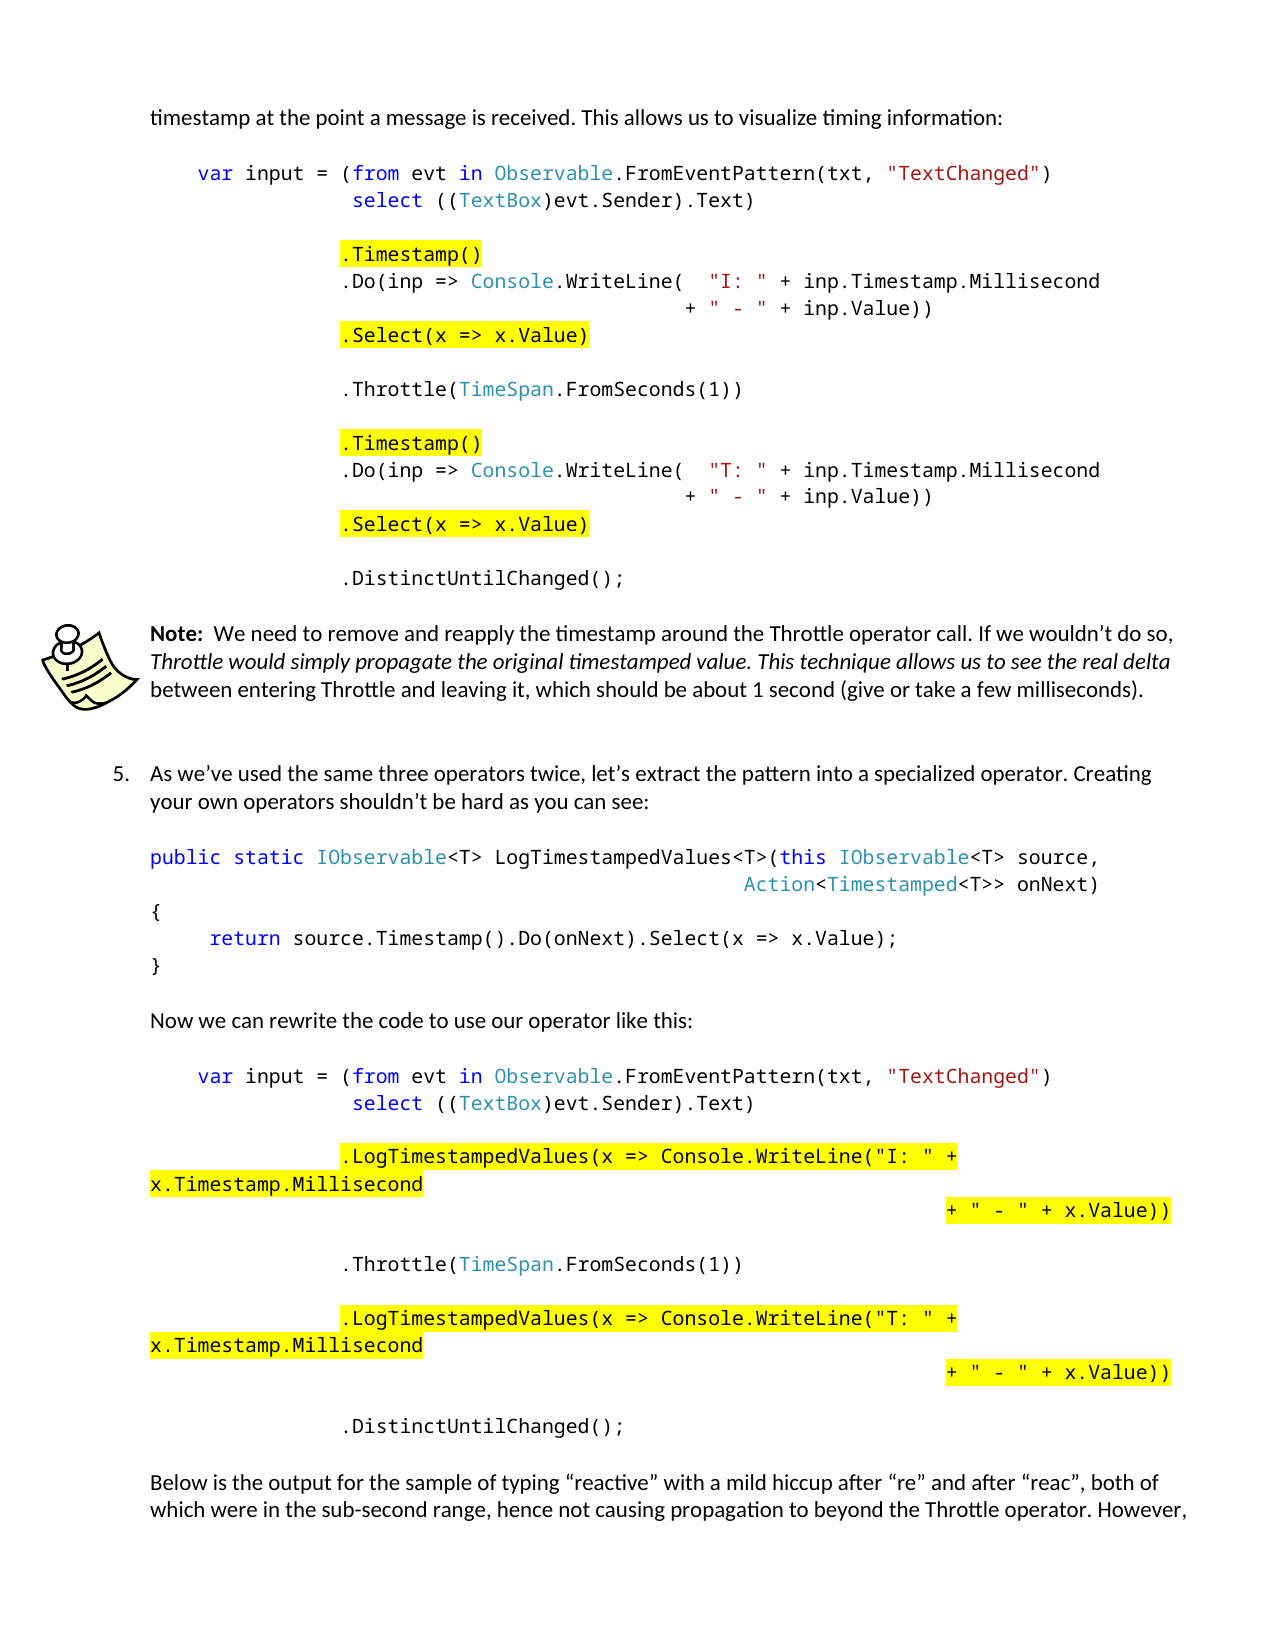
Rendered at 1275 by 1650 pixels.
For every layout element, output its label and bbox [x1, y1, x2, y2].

list [112, 103, 1200, 759]
list [112, 759, 1200, 1524]
